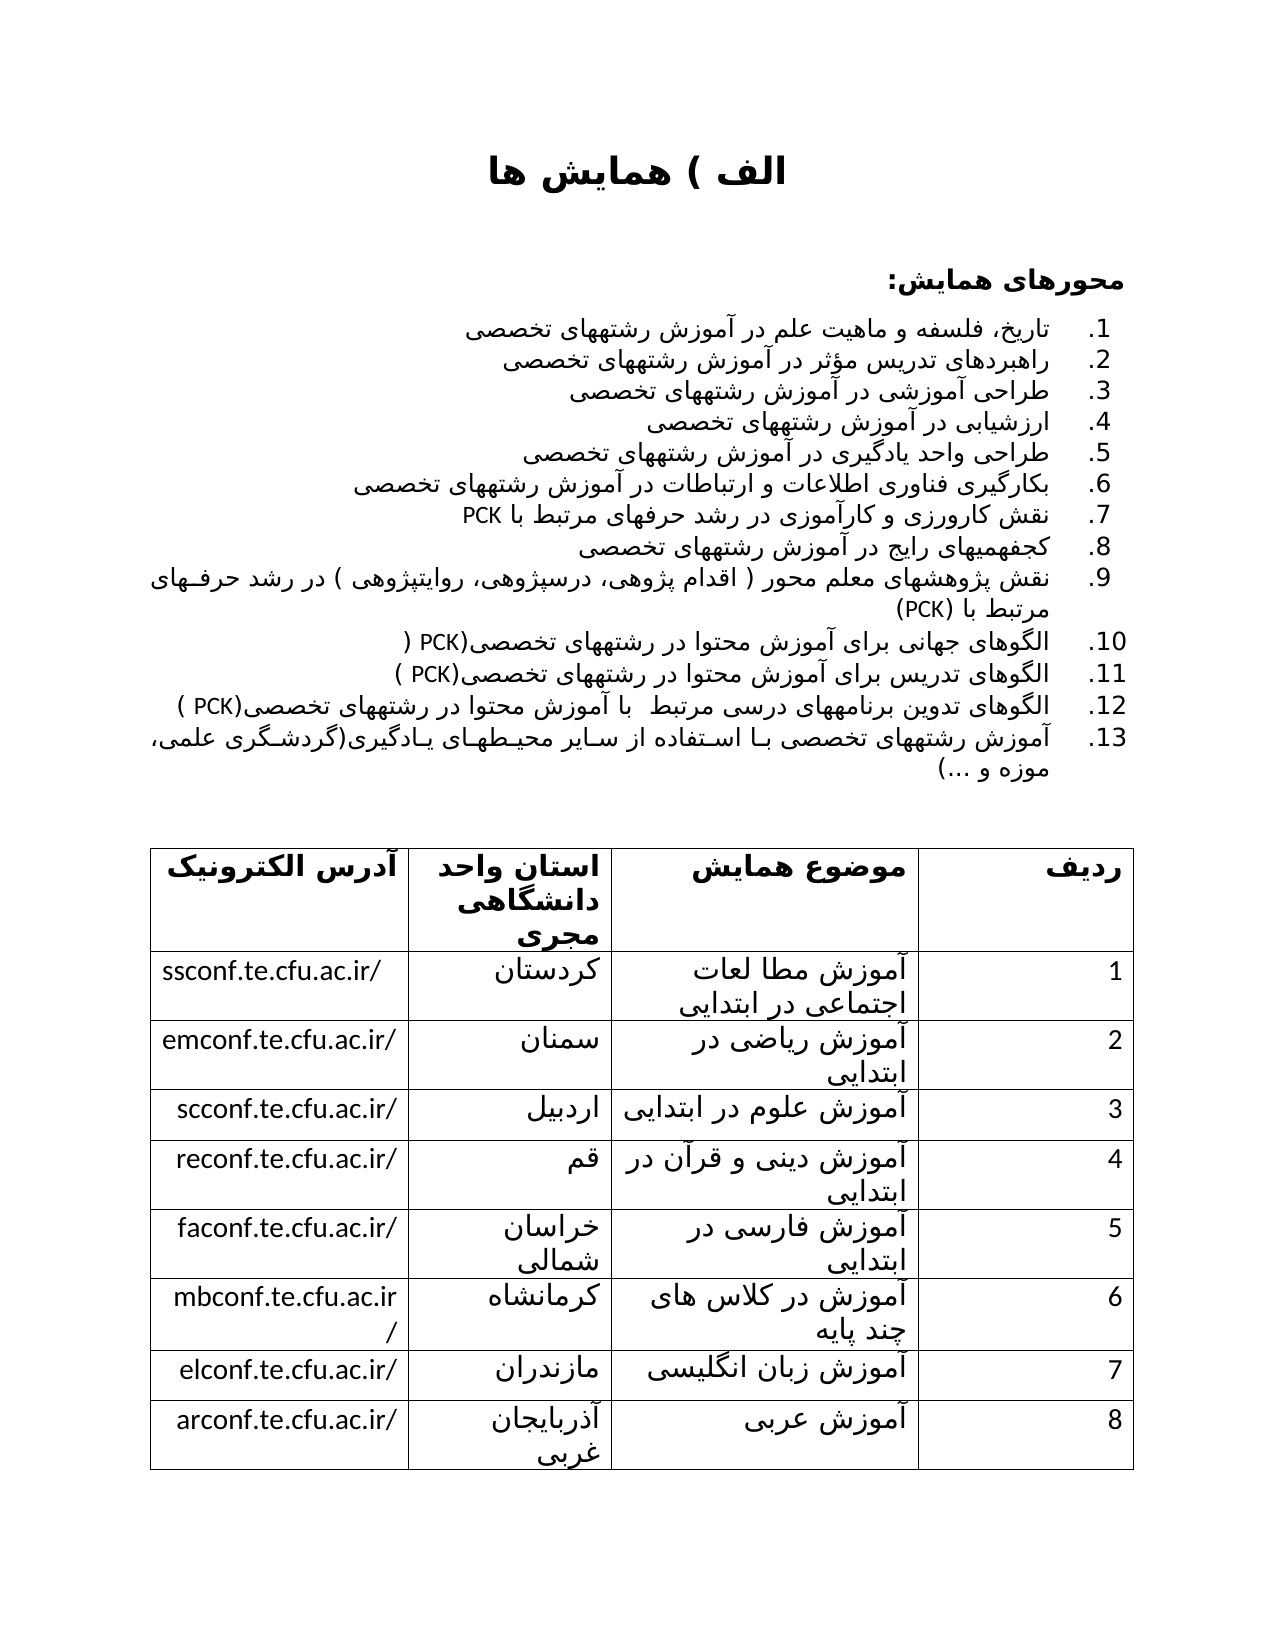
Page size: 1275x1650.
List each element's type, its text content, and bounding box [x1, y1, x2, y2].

table_cell faconf.te.cfu.ac.ir/ [151, 1210, 408, 1277]
table_cell 8 [919, 1401, 1133, 1469]
list آموزش رشتههای تخصصی با استفاده از سایر محیطهای یادگیری(گردشگری علمی، موزه و ...) [150, 723, 1087, 783]
list نقش پژوهشهای معلم محور ( اقدام پژوهی، درسپژوهی، روایتپژوهی ) در رشد حرفهای مرتبط با (PCK) [150, 563, 1087, 624]
list الگوهای جهانی برای آموزش محتوا در رشتههای تخصصی(PCK ( [150, 626, 1087, 656]
table_header آدرس الکترونیک [151, 849, 408, 951]
list راهبردهای تدریس مؤثر در آموزش رشتههای تخصصی [150, 346, 1087, 375]
table_cell mbconf.te.cfu.ac.ir/ [151, 1279, 408, 1350]
list نقش کارورزی و کارآموزی در رشد حرفهای مرتبط با PCK [150, 500, 1087, 530]
table_cell emconf.te.cfu.ac.ir/ [151, 1021, 408, 1089]
table_cell آموزش زبان انگلیسی [612, 1351, 918, 1400]
text محورهای همایش: [150, 264, 1125, 296]
table_cell 1 [919, 952, 1133, 1020]
table_cell 6 [919, 1279, 1133, 1350]
table_header استان واحد دانشگاهی مجری [409, 849, 611, 951]
table_cell کرمانشاه [409, 1279, 611, 1350]
table_cell آموزش مطا لعات اجتماعی در ابتدایی [612, 952, 918, 1020]
table_cell آموزش دینی و قرآن در ابتدایی [612, 1141, 918, 1208]
table_cell سمنان [409, 1021, 611, 1089]
list ارزشیابی در آموزش رشتههای تخصصی [150, 407, 1087, 436]
table_cell اردبیل [409, 1090, 611, 1139]
table_cell ssconf.te.cfu.ac.ir/ [151, 952, 408, 1020]
table_header ردیف [919, 849, 1133, 951]
table_cell 2 [919, 1021, 1133, 1089]
table_cell آموزش عربی [612, 1401, 918, 1469]
table_header موضوع همایش [612, 849, 918, 951]
list الگوهای تدریس برای آموزش محتوا در رشتههای تخصصی(PCK ) [150, 658, 1087, 689]
table_cell آموزش فارسی در ابتدایی [612, 1210, 918, 1277]
table_cell 3 [919, 1090, 1133, 1139]
list بکارگیری فناوری اطلاعات و ارتباطات در آموزش رشتههای تخصصی [150, 469, 1087, 498]
list تاریخ، فلسفه و ماهیت علم در آموزش رشتههای تخصصی [150, 315, 1087, 344]
list الگوهای تدوین برنامههای درسی مرتبط با آموزش محتوا در رشتههای تخصصی(PCK ) [150, 691, 1087, 721]
table_cell arconf.te.cfu.ac.ir/ [151, 1401, 408, 1469]
table_cell آموزش ریاضی در ابتدایی [612, 1021, 918, 1089]
table_cell 4 [919, 1141, 1133, 1208]
table_cell کردستان [409, 952, 611, 1020]
table_cell آموزش در کلاس های چند پایه [612, 1279, 918, 1350]
text الف ) همایش ها [150, 150, 1125, 194]
table_cell elconf.te.cfu.ac.ir/ [151, 1351, 408, 1400]
table_cell آذربایجان غربی [409, 1401, 611, 1469]
table_cell 7 [919, 1351, 1133, 1400]
table_cell مازندران [409, 1351, 611, 1400]
table_cell 5 [919, 1210, 1133, 1277]
list طراحی آموزشی در آموزش رشتههای تخصصی [150, 376, 1087, 406]
table_cell آموزش علوم در ابتدایی [612, 1090, 918, 1139]
list کجفهمیهای رایج در آموزش رشتههای تخصصی [150, 532, 1087, 561]
table_cell خراسان شمالی [409, 1210, 611, 1277]
table_cell scconf.te.cfu.ac.ir/ [151, 1090, 408, 1139]
list طراحی واحد یادگیری در آموزش رشتههای تخصصی [150, 438, 1087, 467]
table_cell قم [409, 1141, 611, 1208]
table_cell reconf.te.cfu.ac.ir/ [151, 1141, 408, 1208]
